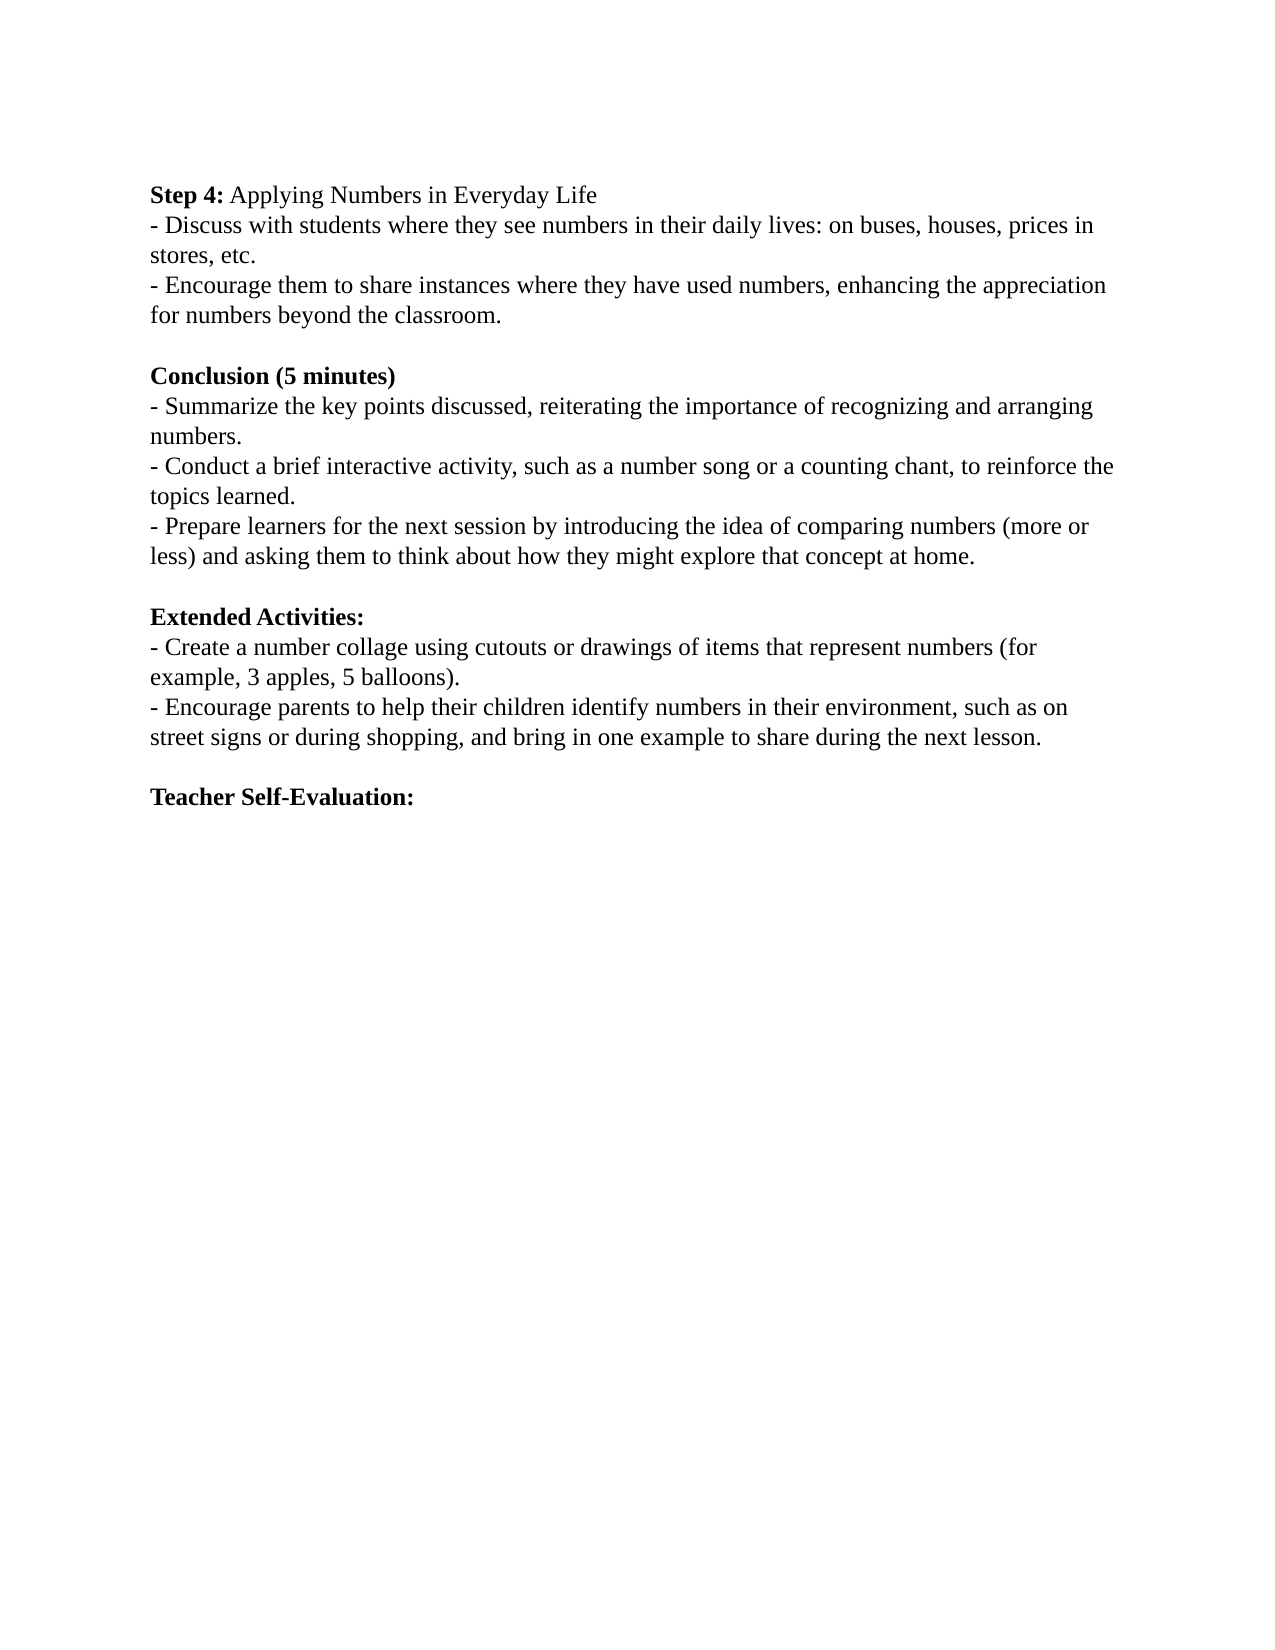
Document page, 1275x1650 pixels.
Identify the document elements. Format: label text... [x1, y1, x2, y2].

text Step 4: Applying Numbers in Everyday Life [150, 180, 1125, 209]
text Conclusion (5 minutes) [150, 361, 1125, 389]
text - Discuss with students where they see numbers in their daily lives: on buses, houses, prices in stores, etc. [150, 210, 1125, 269]
text - Create a number collage using cutouts or drawings of items that represent numbers (for example, 3 apples, 5 balloons). [150, 632, 1125, 691]
text - Summarize the key points discussed, reiterating the importance of recognizing and arranging numbers. [150, 391, 1125, 450]
text Extended Activities: [150, 602, 1125, 630]
text - Prepare learners for the next session by introducing the idea of comparing numbers (more or less) and asking them to think about how they might explore that concept at home. [150, 511, 1125, 570]
text - Encourage parents to help their children identify numbers in their environment, such as on street signs or during shopping, and bring in one example to share during the next lesson. [150, 692, 1125, 751]
text Teacher Self-Evaluation: [150, 782, 1125, 811]
text - Conduct a brief interactive activity, such as a number song or a counting chant, to reinforce the topics learned. [150, 451, 1125, 510]
text - Encourage them to share instances where they have used numbers, enhancing the appreciation for numbers beyond the classroom. [150, 270, 1125, 329]
